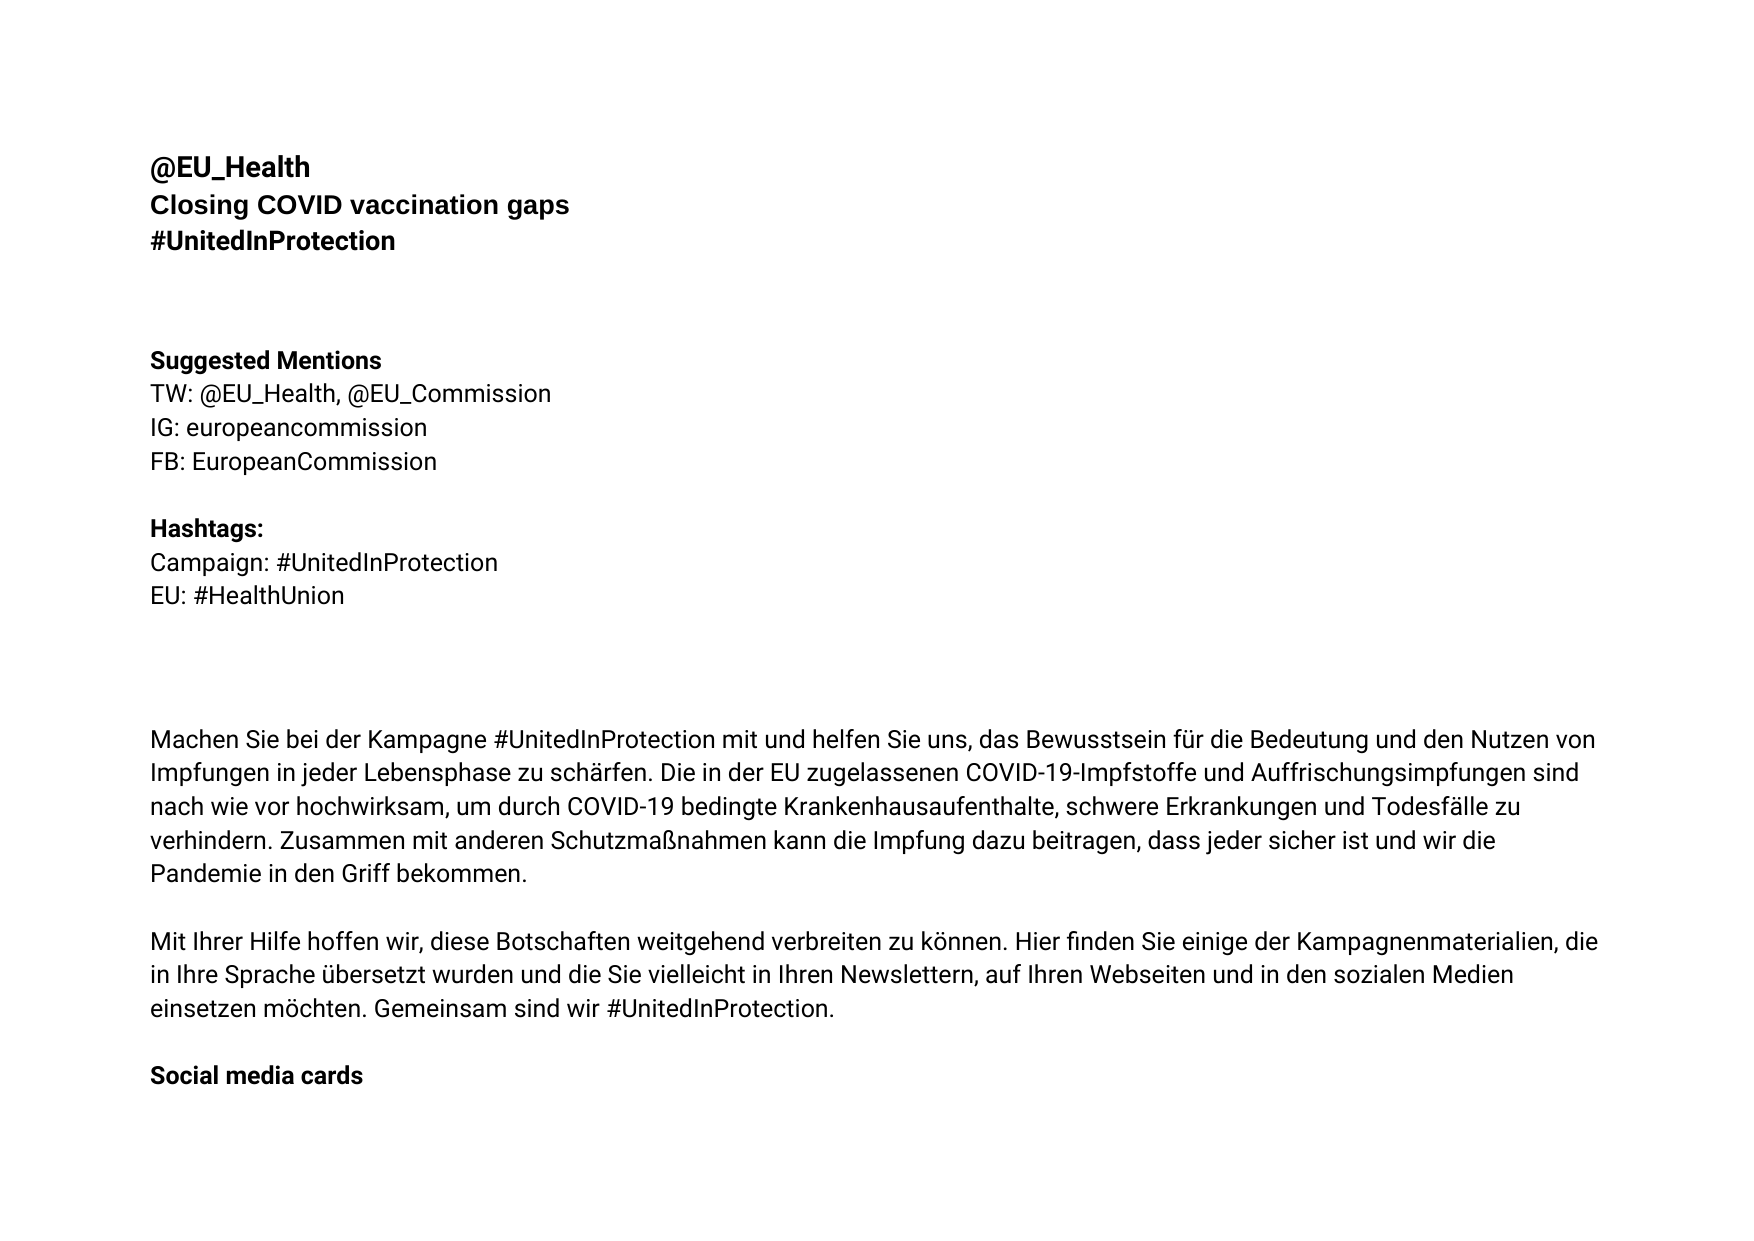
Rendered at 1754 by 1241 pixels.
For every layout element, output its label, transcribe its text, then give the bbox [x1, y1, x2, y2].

text #UnitedInProtection [150, 225, 1604, 257]
text @EU_Health [150, 150, 1604, 184]
text Social media cards [150, 1061, 1604, 1090]
text FB: EuropeanCommission [150, 447, 1604, 476]
text EU: #HealthUnion [150, 581, 1604, 611]
text IG: europeancommission [150, 413, 1604, 442]
text Suggested Mentions [150, 346, 1604, 375]
text TW: @EU_Health, @EU_Commission [150, 379, 1604, 409]
text Hashtags: [150, 514, 1604, 543]
text Machen Sie bei der Kampagne #UnitedInProtection mit und helfen Sie uns, das Bewusstsein für die Bedeutung und den Nutzen von Impfungen in jeder Lebensphase zu schärfen. Die in der EU zugelassenen COVID-19-Impfstoffe und Auffrischungsimpfungen sind nach wie vor hochwirksam, um durch COVID-19 bedingte Krankenhausaufenthalte, schwere Erkrankungen und Todesfälle zu verhindern. Zusammen mit anderen Schutzmaßnahmen kann die Impfung dazu beitragen, dass jeder sicher ist und wir die Pandemie in den Griff bekommen. [150, 725, 1604, 889]
text Closing COVID vaccination gaps [150, 189, 1604, 221]
text Mit Ihrer Hilfe hoffen wir, diese Botschaften weitgehend verbreiten zu können. Hier finden Sie einige der Kampagnenmaterialien, die in Ihre Sprache übersetzt wurden und die Sie vielleicht in Ihren Newslettern, auf Ihren Webseiten und in den sozialen Medien einsetzen möchten. Gemeinsam sind wir #UnitedInProtection. [150, 927, 1604, 1023]
text Campaign: #UnitedInProtection [150, 548, 1604, 577]
